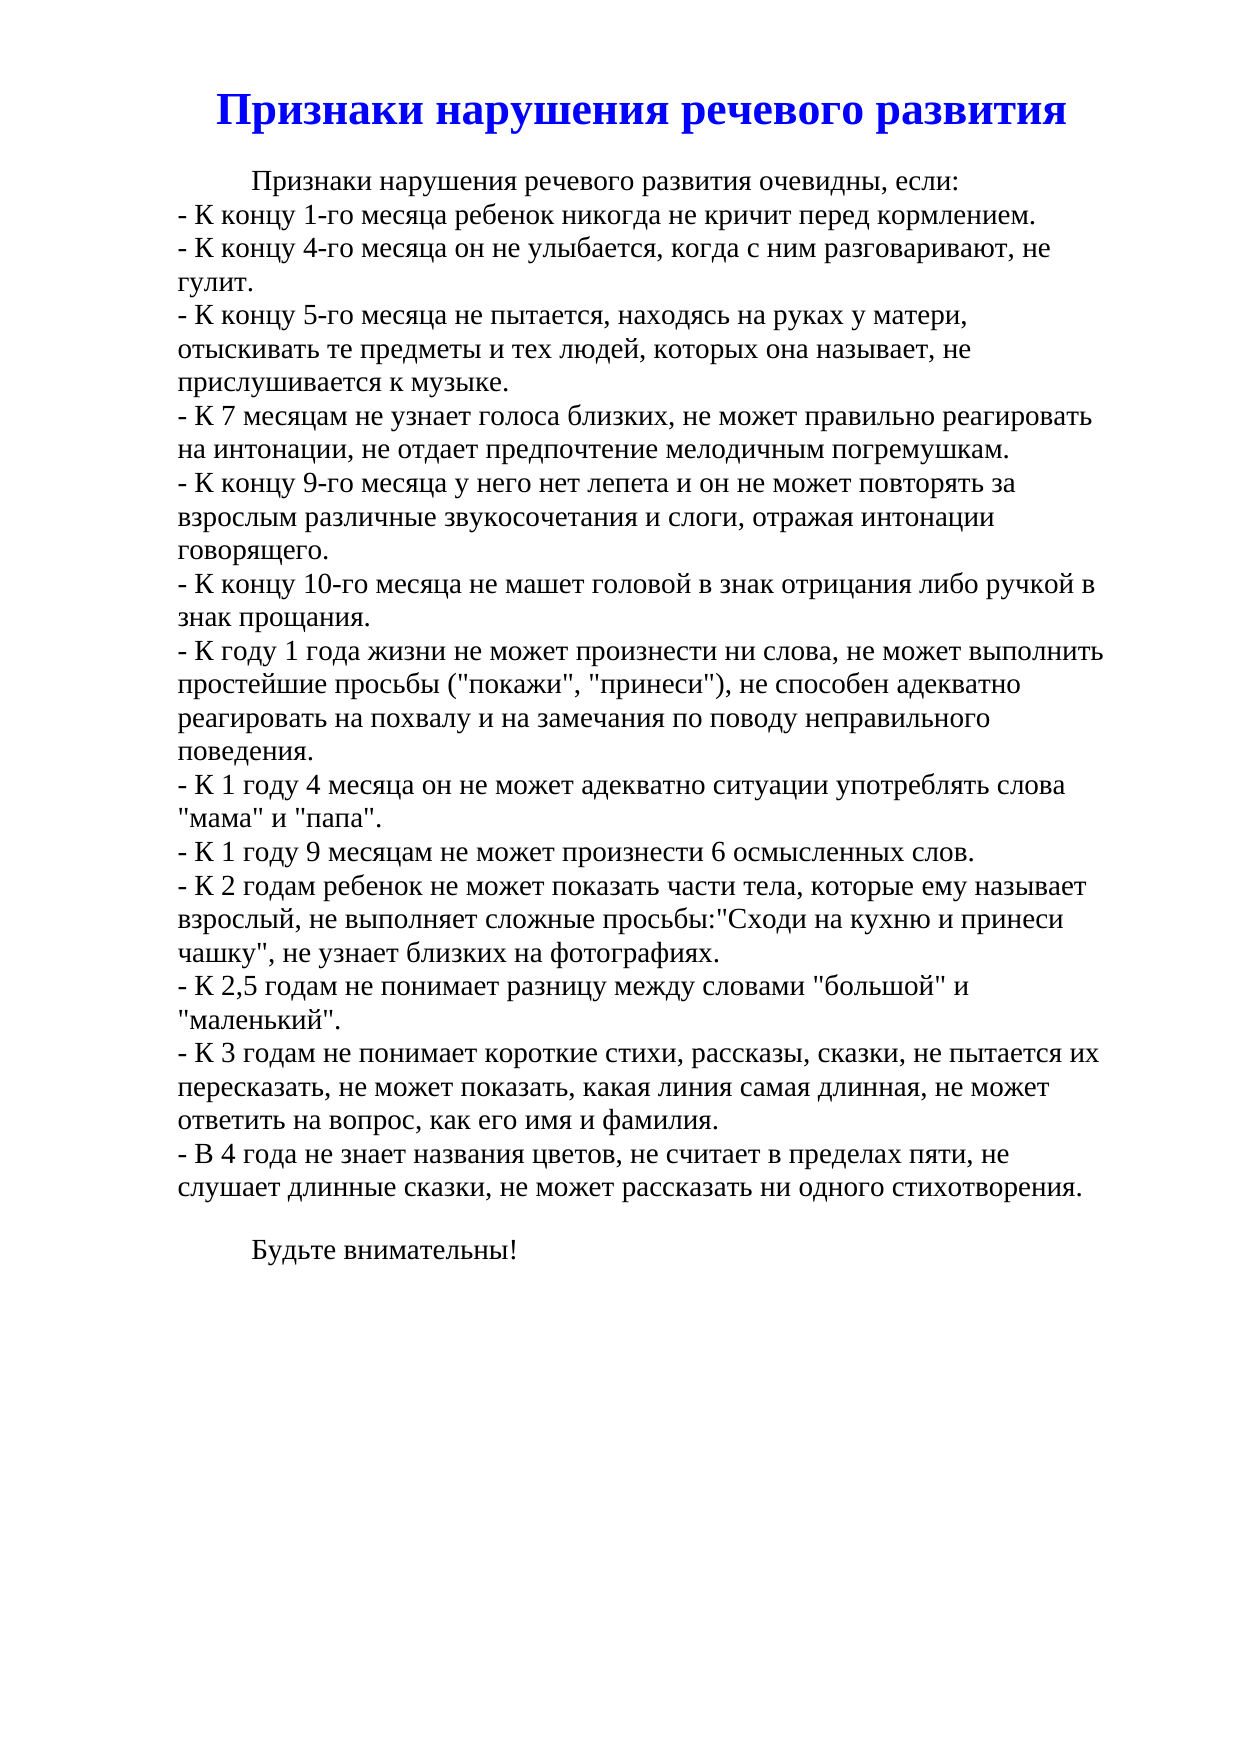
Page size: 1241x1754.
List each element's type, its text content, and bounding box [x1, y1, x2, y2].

text Признаки нарушения речевого развития [177, 81, 1106, 134]
text Будьте внимательны! [177, 1232, 1106, 1266]
text Признаки нарушения речевого развития очевидны, если: - К концу 1-го месяца ребенок никогда не кричит перед кормлением. - К концу 4-го месяца он не улыбается, когда с ним разговаривают, не гулит. - К концу 5-го месяца не пытается, находясь на руках у матери, отыскивать те предметы и тех людей, которых она называет, не прислушивается к музыке. - К 7 месяцам не узнает голоса близких, не может правильно реагировать на интонации, не отдает предпочтение мелодичным погремушкам. - К концу 9-го месяца у него нет лепета и он не может повторять за взрослым различные звукосочетания и слоги, отражая интонации говорящего. - К концу 10-го месяца не машет головой в знак отрицания либо ручкой в знак прощания. - К году 1 года жизни не может произнести ни слова, не может выполнить простейшие просьбы ("покажи", "принеси"), не способен адекватно реагировать на похвалу и на замечания по поводу неправильного поведения. - К 1 году 4 месяца он не может адекватно ситуации употреблять слова "мама" и "папа". - К 1 году 9 месяцам не может произнести 6 осмысленных слов. - К 2 годам ребенок не может показать части тела, которые ему называет взрослый, не выполняет сложные просьбы:"Сходи на кухню и принеси чашку", не узнает близких на фотографиях. - К 2,5 годам не понимает разницу между словами "большой" и "маленький". - К 3 годам не понимает короткие стихи, рассказы, сказки, не пытается их пересказать, не может показать, какая линия самая длинная, не может ответить на вопрос, как его имя и фамилия. - В 4 года не знает названия цветов, не считает в пределах пяти, не слушает длинные сказки, не может рассказать ни одного стихотворения. [177, 163, 1106, 1203]
